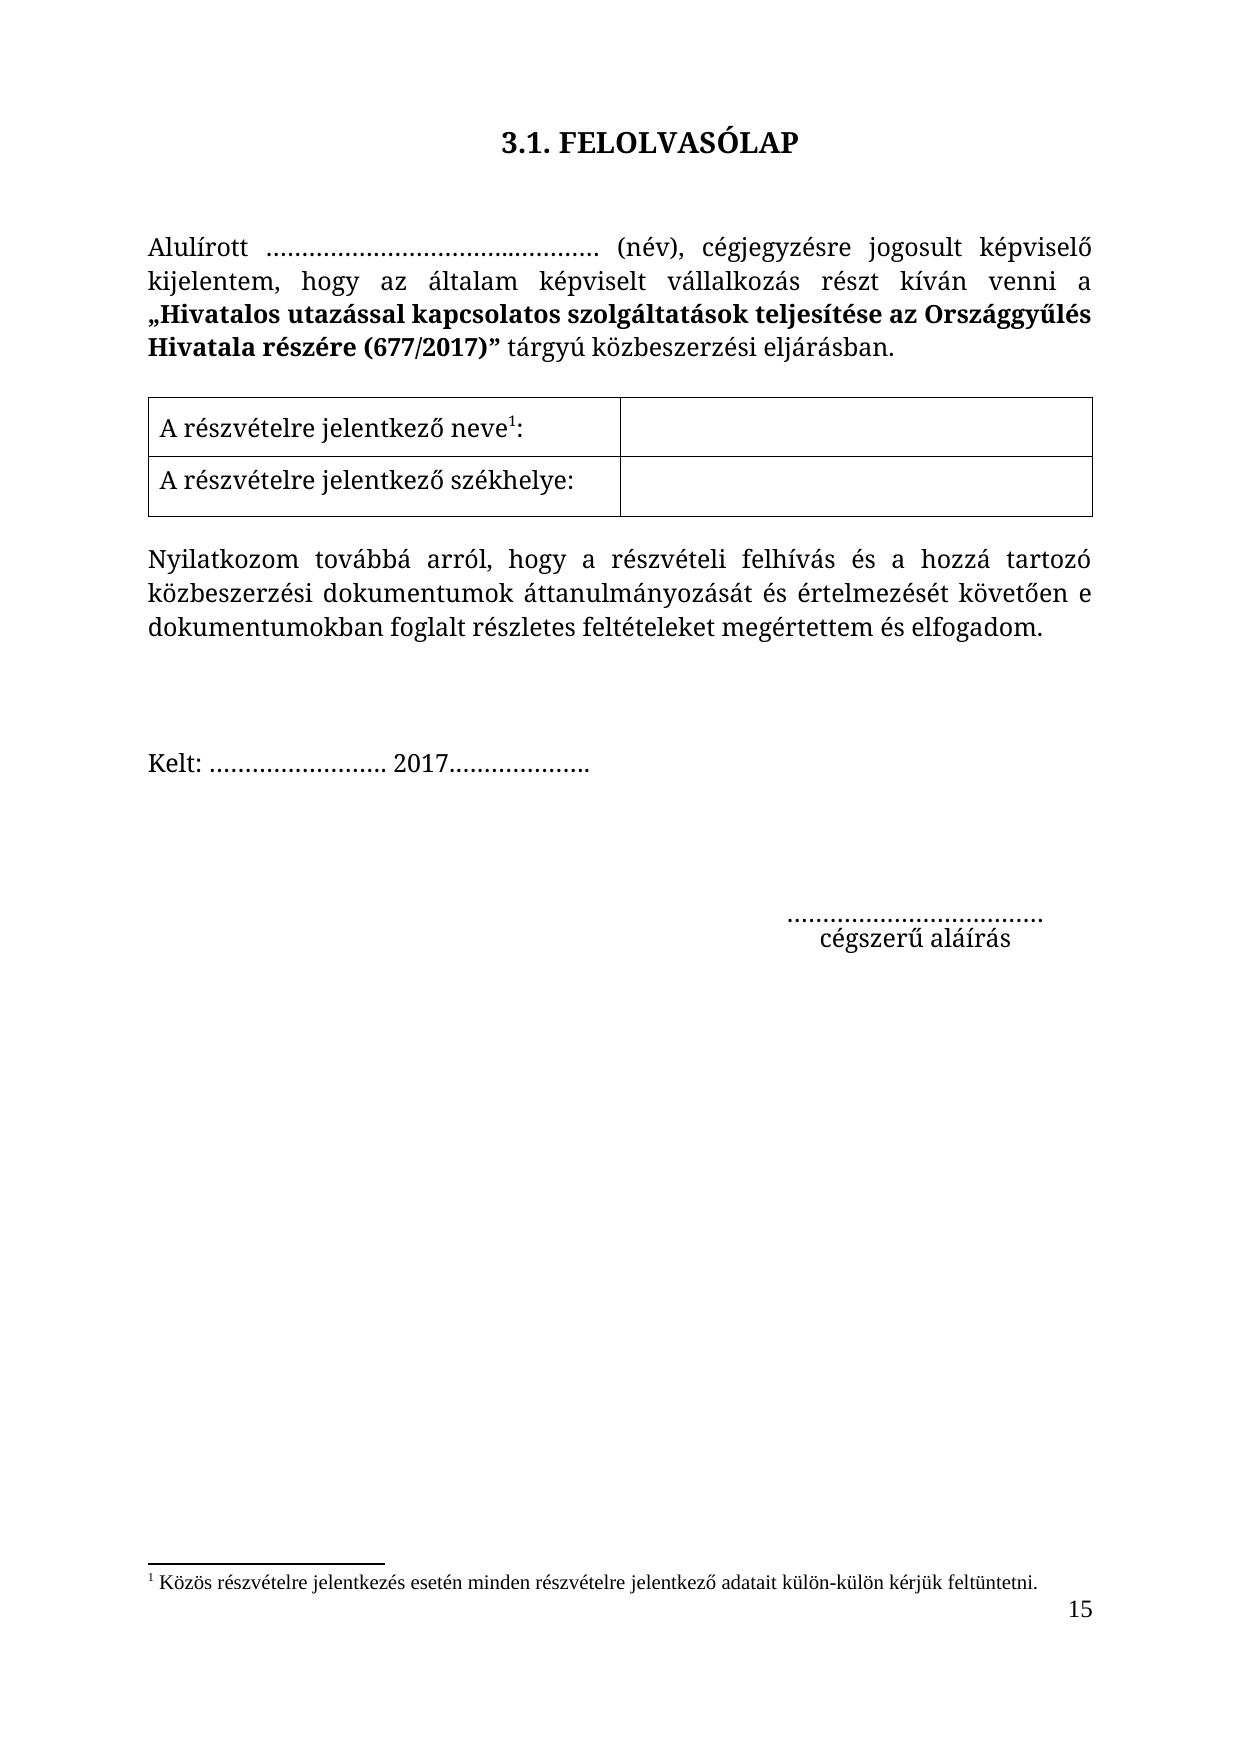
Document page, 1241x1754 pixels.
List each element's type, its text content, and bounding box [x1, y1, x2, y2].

table_cell A részvételre jelentkező székhelye: [149, 457, 620, 516]
table_header A részvételre jelentkező neve: [149, 398, 620, 456]
table_header [621, 398, 1092, 456]
text Alulírott ……………………………..………… (név), cégjegyzésre jogosult képviselő kijelentem, hogy az általam képviselt vállalkozás részt kíván venni a „Hivatalos utazással kapcsolatos szolgáltatások teljesítése az Országgyűlés Hivatala részére (677/2017)” tárgyú közbeszerzési eljárásban. [148, 230, 1093, 363]
text cégszerű aláírás [664, 928, 1093, 953]
subtitle 3.1. FELOLVASÓLAP [208, 122, 1093, 162]
text ……………………………… [738, 903, 1093, 928]
text Nyilatkozom továbbá arról, hogy a részvételi felhívás és a hozzá tartozó közbeszerzési dokumentumok áttanulmányozását és értelmezését követően e dokumentumokban foglalt részletes feltételeket megértettem és elfogadom. [148, 542, 1093, 644]
text Kelt: ……………………. 2017.………………. [148, 753, 1093, 778]
table_cell [621, 457, 1092, 516]
